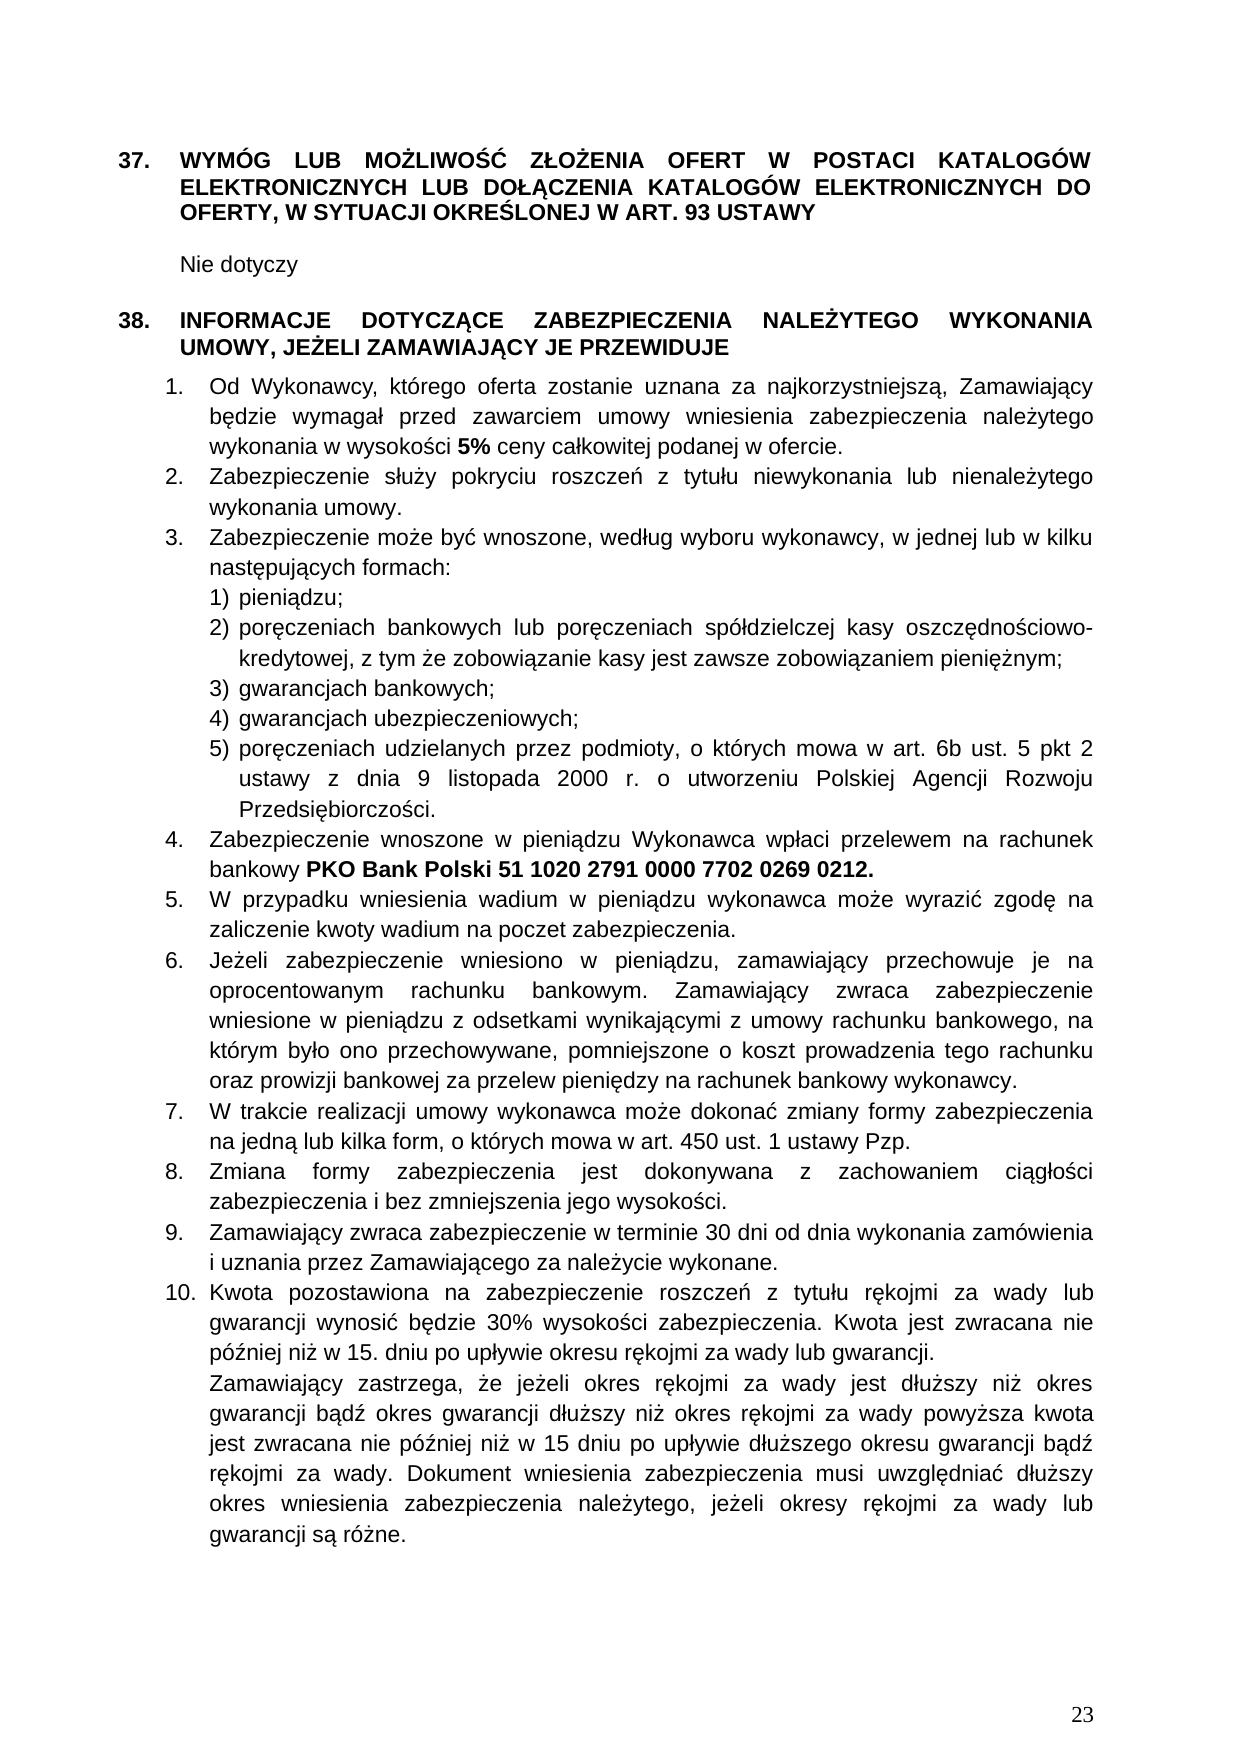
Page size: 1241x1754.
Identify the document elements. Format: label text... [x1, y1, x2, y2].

list Zabezpieczenie służy pokryciu roszczeń z tytułu niewykonania lub nienależytego wykonania umowy. [165, 463, 1094, 520]
list Jeżeli zabezpieczenie wniesiono w pieniądzu, zamawiający przechowuje je na oprocentowanym rachunku bankowym. Zamawiający zwraca zabezpieczenie wniesione w pieniądzu z odsetkami wynikającymi z umowy rachunku bankowego, na którym było ono przechowywane, pomniejszone o koszt prowadzenia tego rachunku oraz prowizji bankowej za przelew pieniędzy na rachunek bankowy wykonawcy. [165, 947, 1094, 1094]
list Zamawiający zwraca zabezpieczenie w terminie 30 dni od dnia wykonania zamówienia i uznania przez Zamawiającego za należycie wykonane. [165, 1218, 1094, 1275]
list Zabezpieczenie może być wnoszone, według wyboru wykonawcy, w jednej lub w kilku następujących formach: [165, 524, 1094, 580]
list Od Wykonawcy, którego oferta zostanie uznana za najkorzystniejszą, Zamawiający będzie wymagał przed zawarciem umowy wniesienia zabezpieczenia należytego wykonania w wysokości 5% ceny całkowitej podanej w ofercie. [165, 373, 1094, 459]
list Zmiana formy zabezpieczenia jest dokonywana z zachowaniem ciągłości zabezpieczenia i bez zmniejszenia jego wysokości. [165, 1158, 1094, 1214]
text Nie dotyczy [179, 251, 1094, 277]
list gwarancjach ubezpieczeniowych; [209, 705, 1094, 731]
text Zamawiający zastrzega, że jeżeli okres rękojmi za wady jest dłuższy niż okres gwarancji bądź okres gwarancji dłuższy niż okres rękojmi za wady powyższa kwota jest zwracana nie później niż w 15 dniu po upływie dłuższego okresu gwarancji bądź rękojmi za wady. Dokument wniesienia zabezpieczenia musi uwzględniać dłuższy okres wniesienia zabezpieczenia należytego, jeżeli okresy rękojmi za wady lub gwarancji są różne. [209, 1369, 1094, 1547]
list WYMÓG LUB MOŻLIWOŚĆ ZŁOŻENIA OFERT W POSTACI KATALOGÓW ELEKTRONICZNYCH LUB DOŁĄCZENIA KATALOGÓW ELEKTRONICZNYCH DO OFERTY, W SYTUACJI OKREŚLONEJ W ART. 93 USTAWY [150, 148, 1092, 226]
list W przypadku wniesienia wadium w pieniądzu wykonawca może wyrazić zgodę na zaliczenie kwoty wadium na poczet zabezpieczenia. [165, 886, 1094, 943]
list INFORMACJE DOTYCZĄCE ZABEZPIECZENIA NALEŻYTEGO WYKONANIA UMOWY, JEŻELI ZAMAWIAJĄCY JE PRZEWIDUJE [150, 308, 1094, 360]
list Zabezpieczenie wnoszone w pieniądzu Wykonawca wpłaci przelewem na rachunek bankowy PKO Bank Polski 51 1020 2791 0000 7702 0269 0212. [165, 826, 1094, 882]
list pieniądzu; [209, 584, 1094, 610]
list poręczeniach udzielanych przez podmioty, o których mowa w art. 6b ust. 5 pkt 2 ustawy z dnia 9 listopada 2000 r. o utworzeniu Polskiej Agencji Rozwoju Przedsiębiorczości. [209, 735, 1094, 822]
list poręczeniach bankowych lub poręczeniach spółdzielczej kasy oszczędnościowo-kredytowej, z tym że zobowiązanie kasy jest zawsze zobowiązaniem pieniężnym; [209, 614, 1094, 671]
list gwarancjach bankowych; [209, 675, 1094, 701]
list Kwota pozostawiona na zabezpieczenie roszczeń z tytułu rękojmi za wady lub gwarancji wynosić będzie 30% wysokości zabezpieczenia. Kwota jest zwracana nie później niż w 15. dniu po upływie okresu rękojmi za wady lub gwarancji. [165, 1279, 1094, 1366]
list W trakcie realizacji umowy wykonawca może dokonać zmiany formy zabezpieczenia na jedną lub kilka form, o których mowa w art. 450 ust. 1 ustawy Pzp. [165, 1098, 1094, 1154]
